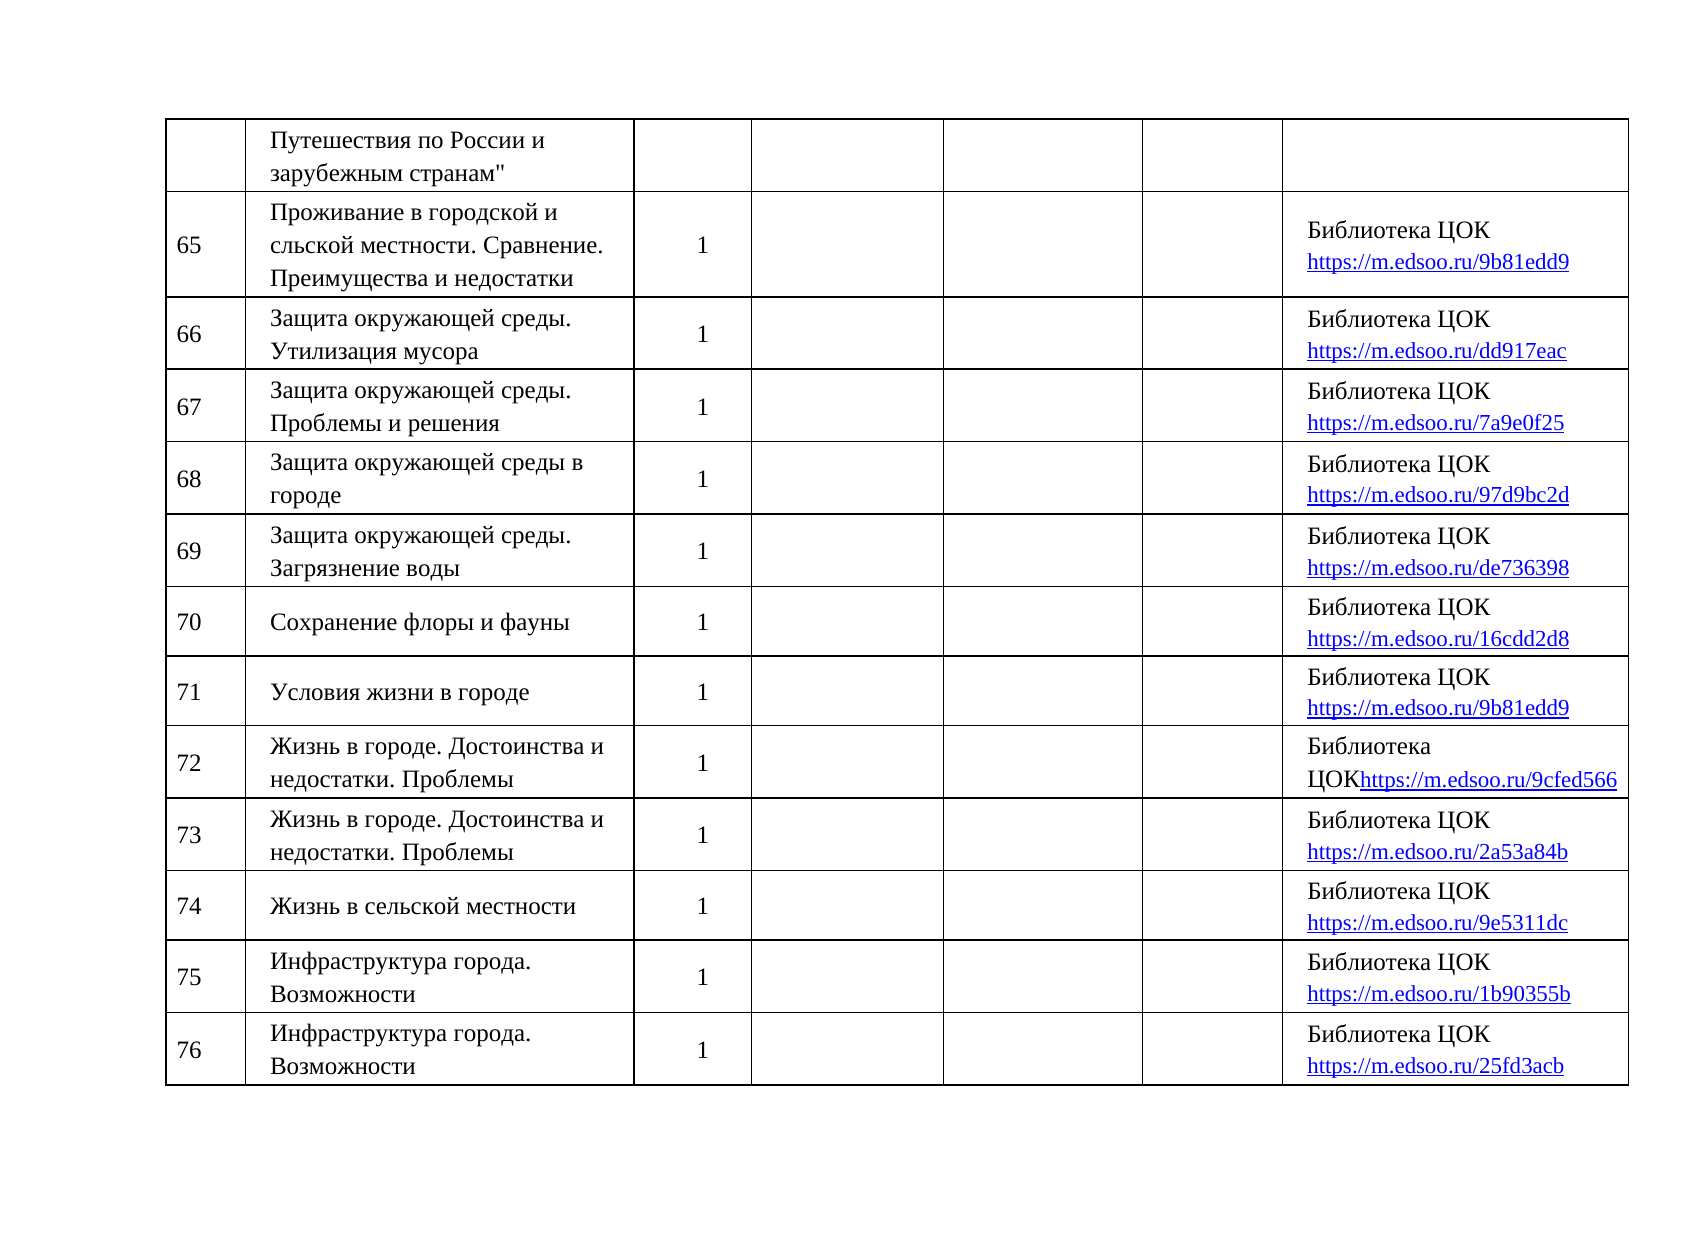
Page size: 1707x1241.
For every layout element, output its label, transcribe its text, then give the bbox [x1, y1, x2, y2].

table_cell [944, 799, 1142, 869]
table_cell Инфраструктура города. Возможности [246, 941, 633, 1011]
table_cell [752, 587, 943, 655]
table_cell [1143, 192, 1282, 296]
table_cell [1143, 726, 1282, 797]
table_cell [944, 871, 1142, 939]
table_cell Библиотека ЦОК https://m.edsoo.ru/dd917eac [1283, 298, 1628, 368]
table_cell [944, 515, 1142, 586]
table_cell 66 [167, 298, 245, 368]
table_cell 1 [635, 515, 751, 586]
table_cell [752, 941, 943, 1011]
table_cell 65 [167, 192, 245, 296]
table_cell [1143, 871, 1282, 939]
table_cell [944, 442, 1142, 513]
table_cell Библиотека ЦОК https://m.edsoo.ru/de736398 [1283, 515, 1628, 586]
table_cell [752, 442, 943, 513]
table_cell [1143, 1013, 1282, 1084]
table_cell Библиотека ЦОК https://m.edsoo.ru/1b90355b [1283, 941, 1628, 1011]
table_cell Библиотека ЦОК https://m.edsoo.ru/9b81edd9 [1283, 192, 1628, 296]
table_cell [944, 587, 1142, 655]
table_cell 76 [167, 1013, 245, 1084]
table_cell [752, 192, 943, 296]
table_cell Защита окружающей среды. Утилизация мусора [246, 298, 633, 368]
table_cell [752, 515, 943, 586]
table_cell 1 [635, 1013, 751, 1084]
table_cell Библиотека ЦОК https://m.edsoo.ru/16cdd2d8 [1283, 587, 1628, 655]
table_cell Жизнь в городе. Достоинства и недостатки. Проблемы [246, 726, 633, 797]
table_cell Сохранение флоры и фауны [246, 587, 633, 655]
table_cell 73 [167, 799, 245, 869]
table_cell Библиотека ЦОК https://m.edsoo.ru/9e5311dc [1283, 871, 1628, 939]
table_cell [1143, 941, 1282, 1011]
table_cell Защита окружающей среды в городе [246, 442, 633, 513]
table_cell [944, 370, 1142, 441]
table_cell [944, 192, 1142, 296]
table_cell 1 [635, 941, 751, 1011]
table_cell Библиотека ЦОК https://m.edsoo.ru/9b81edd9 [1283, 657, 1628, 725]
table_cell [752, 657, 943, 725]
table_cell 1 [752, 120, 943, 191]
table_cell 67 [167, 370, 245, 441]
table_cell 64 [167, 120, 245, 191]
table_cell 75 [167, 941, 245, 1011]
table_cell [1143, 799, 1282, 869]
table_cell 70 [167, 587, 245, 655]
table_cell Жизнь в сельской местности [246, 871, 633, 939]
table_cell 1 [635, 442, 751, 513]
table_cell [1143, 120, 1282, 191]
table_cell Защита окружающей среды. Проблемы и решения [246, 370, 633, 441]
table_cell Проживание в городской и сльской местности. Сравнение. Преимущества и недостатки [246, 192, 633, 296]
table_cell 1 [635, 871, 751, 939]
table_cell 1 [635, 120, 751, 191]
table_cell Библиотека ЦОК https://m.edsoo.ru/7a9e0f25 [1283, 370, 1628, 441]
table_cell 71 [167, 657, 245, 725]
table_cell Инфраструктура города. Возможности [246, 1013, 633, 1084]
table_cell [1143, 657, 1282, 725]
table_cell Библиотека ЦОКhttps://m.edsoo.ru/9cfed566 [1283, 726, 1628, 797]
table_cell [752, 1013, 943, 1084]
table_cell [1143, 442, 1282, 513]
table_cell Защита окружающей среды. Загрязнение воды [246, 515, 633, 586]
table_cell 1 [635, 726, 751, 797]
table_cell Библиотека ЦОК https://m.edsoo.ru/25fd3acb [1283, 1013, 1628, 1084]
table_cell 1 [635, 370, 751, 441]
table_cell Условия жизни в городе [246, 657, 633, 725]
table_cell 68 [167, 442, 245, 513]
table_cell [1283, 120, 1628, 191]
table_cell [944, 298, 1142, 368]
table_cell [944, 726, 1142, 797]
table_cell [944, 1013, 1142, 1084]
table_cell 1 [635, 799, 751, 869]
table_cell Библиотека ЦОК https://m.edsoo.ru/97d9bc2d [1283, 442, 1628, 513]
table_cell 72 [167, 726, 245, 797]
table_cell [246, 120, 633, 191]
table_cell [752, 726, 943, 797]
table_cell Жизнь в городе. Достоинства и недостатки. Проблемы [246, 799, 633, 869]
table_cell [752, 871, 943, 939]
table_cell 1 [635, 657, 751, 725]
table_cell [1143, 587, 1282, 655]
table_cell 69 [167, 515, 245, 586]
table_cell 74 [167, 871, 245, 939]
table_cell [752, 370, 943, 441]
table_cell [1143, 515, 1282, 586]
table_cell [944, 941, 1142, 1011]
table_cell [1143, 370, 1282, 441]
table_cell [752, 298, 943, 368]
table_cell [752, 799, 943, 869]
table_cell 1 [635, 587, 751, 655]
table_cell 1 [635, 192, 751, 296]
table_cell 1 [635, 298, 751, 368]
table_cell [1143, 298, 1282, 368]
table_cell [944, 657, 1142, 725]
table_cell [944, 120, 1142, 191]
table_cell Библиотека ЦОК https://m.edsoo.ru/2a53a84b [1283, 799, 1628, 869]
